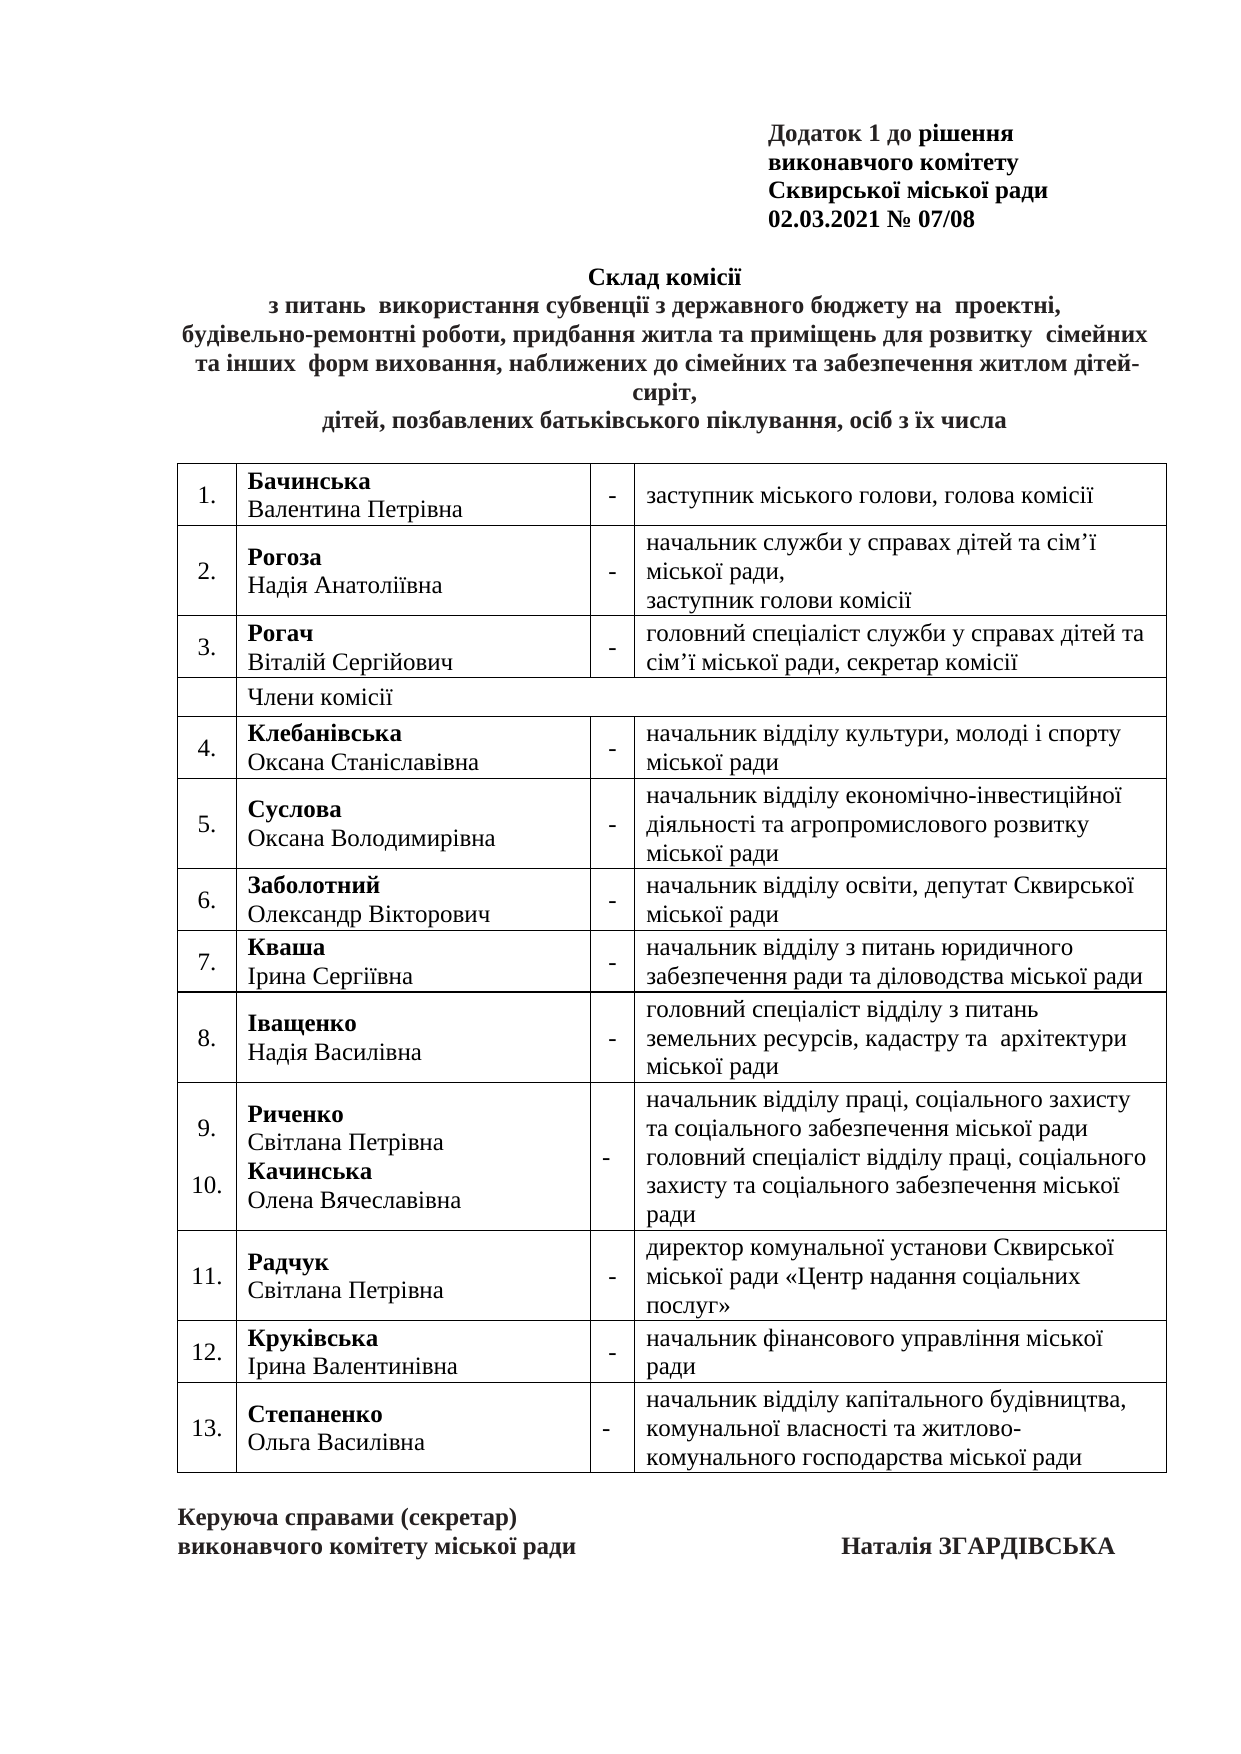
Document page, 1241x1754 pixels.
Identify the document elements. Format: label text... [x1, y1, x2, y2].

table_cell 7. [178, 931, 236, 991]
table_cell начальник відділу праці, соціального захисту та соціального забезпечення міської ради головний спеціаліст відділу праці, соціального захисту та соціального забезпечення міської ради [635, 1083, 1166, 1230]
table_cell Суслова Оксана Володимирівна [237, 779, 590, 868]
table_cell Рогач Віталій Сергійович [237, 616, 590, 677]
table_cell 2. [178, 526, 236, 615]
table_cell начальник відділу культури, молоді і спорту міської ради [635, 717, 1166, 778]
table_header Бачинська Валентина Петрівна [237, 464, 590, 525]
table_cell 11. [178, 1231, 236, 1320]
text виконавчого комітету міської ради Наталія ЗГАРДІВСЬКА [177, 1531, 1152, 1559]
table_cell - [591, 779, 634, 868]
table_cell - [591, 993, 634, 1082]
table_cell 4. [178, 717, 236, 778]
table_cell Іващенко Надія Василівна [237, 993, 590, 1082]
text дітей, позбавлених батьківського піклування, осіб з їх числа [177, 406, 1152, 434]
table_cell [178, 678, 236, 716]
table_cell - [591, 1083, 634, 1230]
table_cell директор комунальної установи Сквирської міської ради «Центр надання соціальних послуг» [635, 1231, 1166, 1320]
table_cell - [591, 1231, 634, 1320]
table_cell 5. [178, 779, 236, 868]
table_cell 9. 10. [178, 1083, 236, 1230]
table_cell начальник служби у справах дітей та сім’ї міської ради, заступник голови комісії [635, 526, 1166, 615]
table_cell начальник відділу освіти, депутат Сквирської міської ради [635, 869, 1166, 930]
table_cell - [591, 1321, 634, 1382]
table_cell Степаненко Ольга Василівна [237, 1383, 590, 1472]
table_cell начальник фінансового управління міської ради [635, 1321, 1166, 1382]
table_cell Кваша Ірина Сергіївна [237, 931, 590, 991]
table_cell Радчук Світлана Петрівна [237, 1231, 590, 1320]
table_cell Рогоза Надія Анатоліївна [237, 526, 590, 615]
table_cell - [591, 869, 634, 930]
table_cell 3. [178, 616, 236, 677]
table_cell 13. [178, 1383, 236, 1472]
table_cell головний спеціаліст служби у справах дітей та сім’ї міської ради, секретар комісії [635, 616, 1166, 677]
table_header 1. [178, 464, 236, 525]
text з питань використання субвенції з державного бюджету на проектні, [177, 291, 1152, 319]
text виконавчого комітету Сквирської міської ради [768, 147, 1152, 204]
text Додаток 1 до рішення [768, 118, 1152, 147]
text Керуюча справами (секретар) [177, 1502, 1152, 1531]
table_cell - [591, 616, 634, 677]
text Склад комісії [177, 262, 1152, 291]
table_cell - [591, 931, 634, 991]
table_header - [591, 464, 634, 525]
table_cell Клебанівська Оксана Станіславівна [237, 717, 590, 778]
table_header заступник міського голови, голова комісії [635, 464, 1166, 525]
table_cell начальник відділу з питань юридичного забезпечення ради та діловодства міської ради [635, 931, 1166, 991]
table_cell 8. [178, 993, 236, 1082]
table_cell начальник відділу капітального будівництва, комунальної власності та житлово-комунального господарства міської ради [635, 1383, 1166, 1472]
text будівельно-ремонтні роботи, придбання житла та приміщень для розвитку сімейних [177, 319, 1152, 348]
table_cell Риченко Світлана Петрівна Качинська Олена Вячеславівна [237, 1083, 590, 1230]
table_cell - [591, 717, 634, 778]
table_cell Заболотний Олександр Вікторович [237, 869, 590, 930]
table_cell Круківська Ірина Валентинівна [237, 1321, 590, 1382]
table_cell начальник відділу економічно-інвестиційної діяльності та агропромислового розвитку міської ради [635, 779, 1166, 868]
table_cell Члени комісії [237, 678, 1166, 716]
table_cell - [591, 526, 634, 615]
text 02.03.2021 № 07/08 [768, 204, 1152, 233]
table_cell головний спеціаліст відділу з питань земельних ресурсів, кадастру та архітектури міської ради [635, 993, 1166, 1082]
text та інших форм виховання, наближених до сімейних та забезпечення житлом дітей-сиріт, [177, 348, 1152, 406]
table_cell 6. [178, 869, 236, 930]
table_cell 12. [178, 1321, 236, 1382]
table_cell - [591, 1383, 634, 1472]
